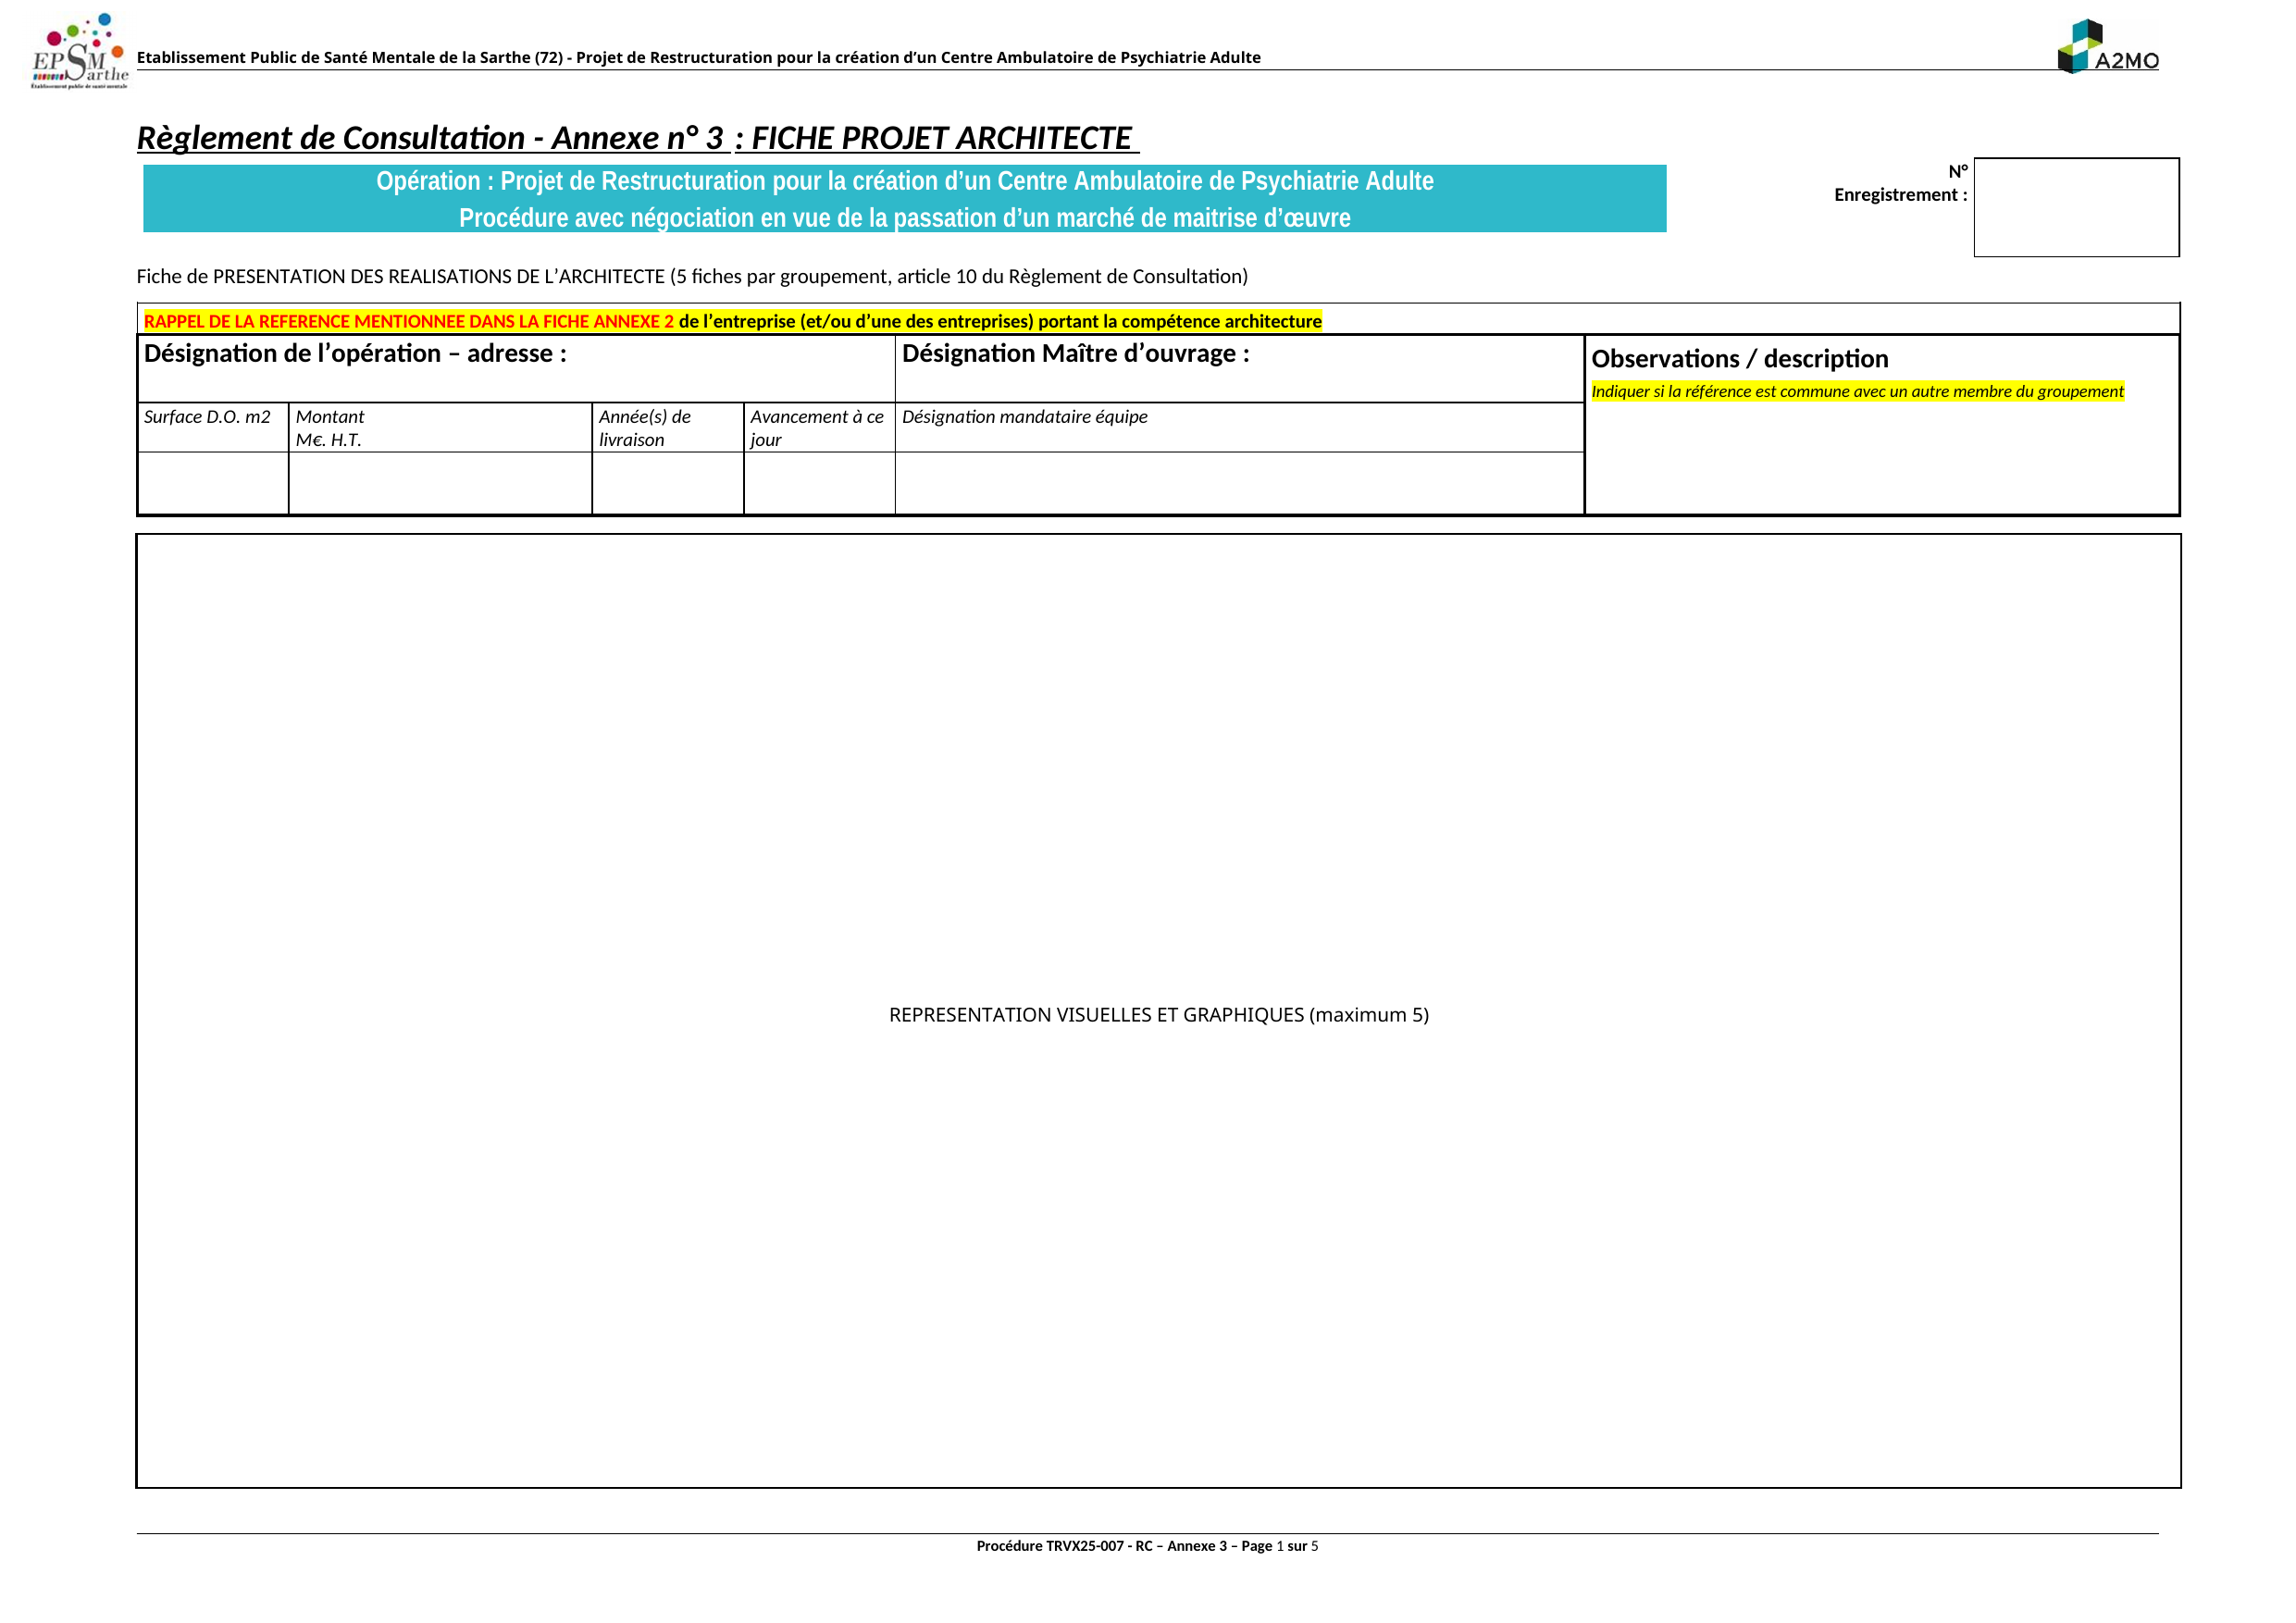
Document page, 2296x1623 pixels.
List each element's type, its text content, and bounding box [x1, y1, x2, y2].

picture [22, 11, 137, 93]
table_cell Année(s) de livraison [593, 403, 743, 452]
table_cell [896, 452, 1583, 514]
table_cell Avancement à ce jour [745, 403, 895, 452]
table_cell Désignation mandataire équipe [896, 403, 1583, 452]
table_cell [745, 452, 895, 514]
table_cell [290, 452, 591, 514]
table_cell [139, 452, 288, 514]
table_cell Montant M€. H.T. [290, 403, 591, 452]
table_header Opération : Projet de Restructuration pour la création d’un Centre Ambulatoire de Psychiatrie Adulte Procédure avec négociation en vue de la passation d’un marché de maitrise d’œuvre [137, 157, 1674, 256]
text Règlement de Consultation - Annexe n° 3 : FICHE PROJET ARCHITECTE [137, 115, 2159, 157]
text Fiche de PRESENTATION DES REALISATIONS DE L’ARCHITECTE (5 fiches par groupement, article 10 du Règlement de Consultation) [137, 263, 2159, 289]
table_cell Surface D.O. m2 [139, 403, 288, 452]
table_header N° Enregistrement : [1674, 157, 1974, 256]
table_header RAPPEL DE LA REFERENCE MENTIONNEE DANS LA FICHE ANNEXE 2 de l’entreprise (et/ou d’une des entreprises) portant la compétence architecture [138, 304, 2179, 332]
table_header [1975, 159, 2178, 256]
table_cell Désignation Maître d’ouvrage : [896, 336, 1583, 402]
table_cell Observations / description Indiquer si la référence est commune avec un autre membre du groupement [1586, 336, 2178, 514]
table_cell Désignation de l’opération – adresse : [139, 336, 895, 402]
picture [2057, 19, 2159, 69]
table_cell [593, 452, 743, 514]
picture [2057, 70, 2159, 74]
